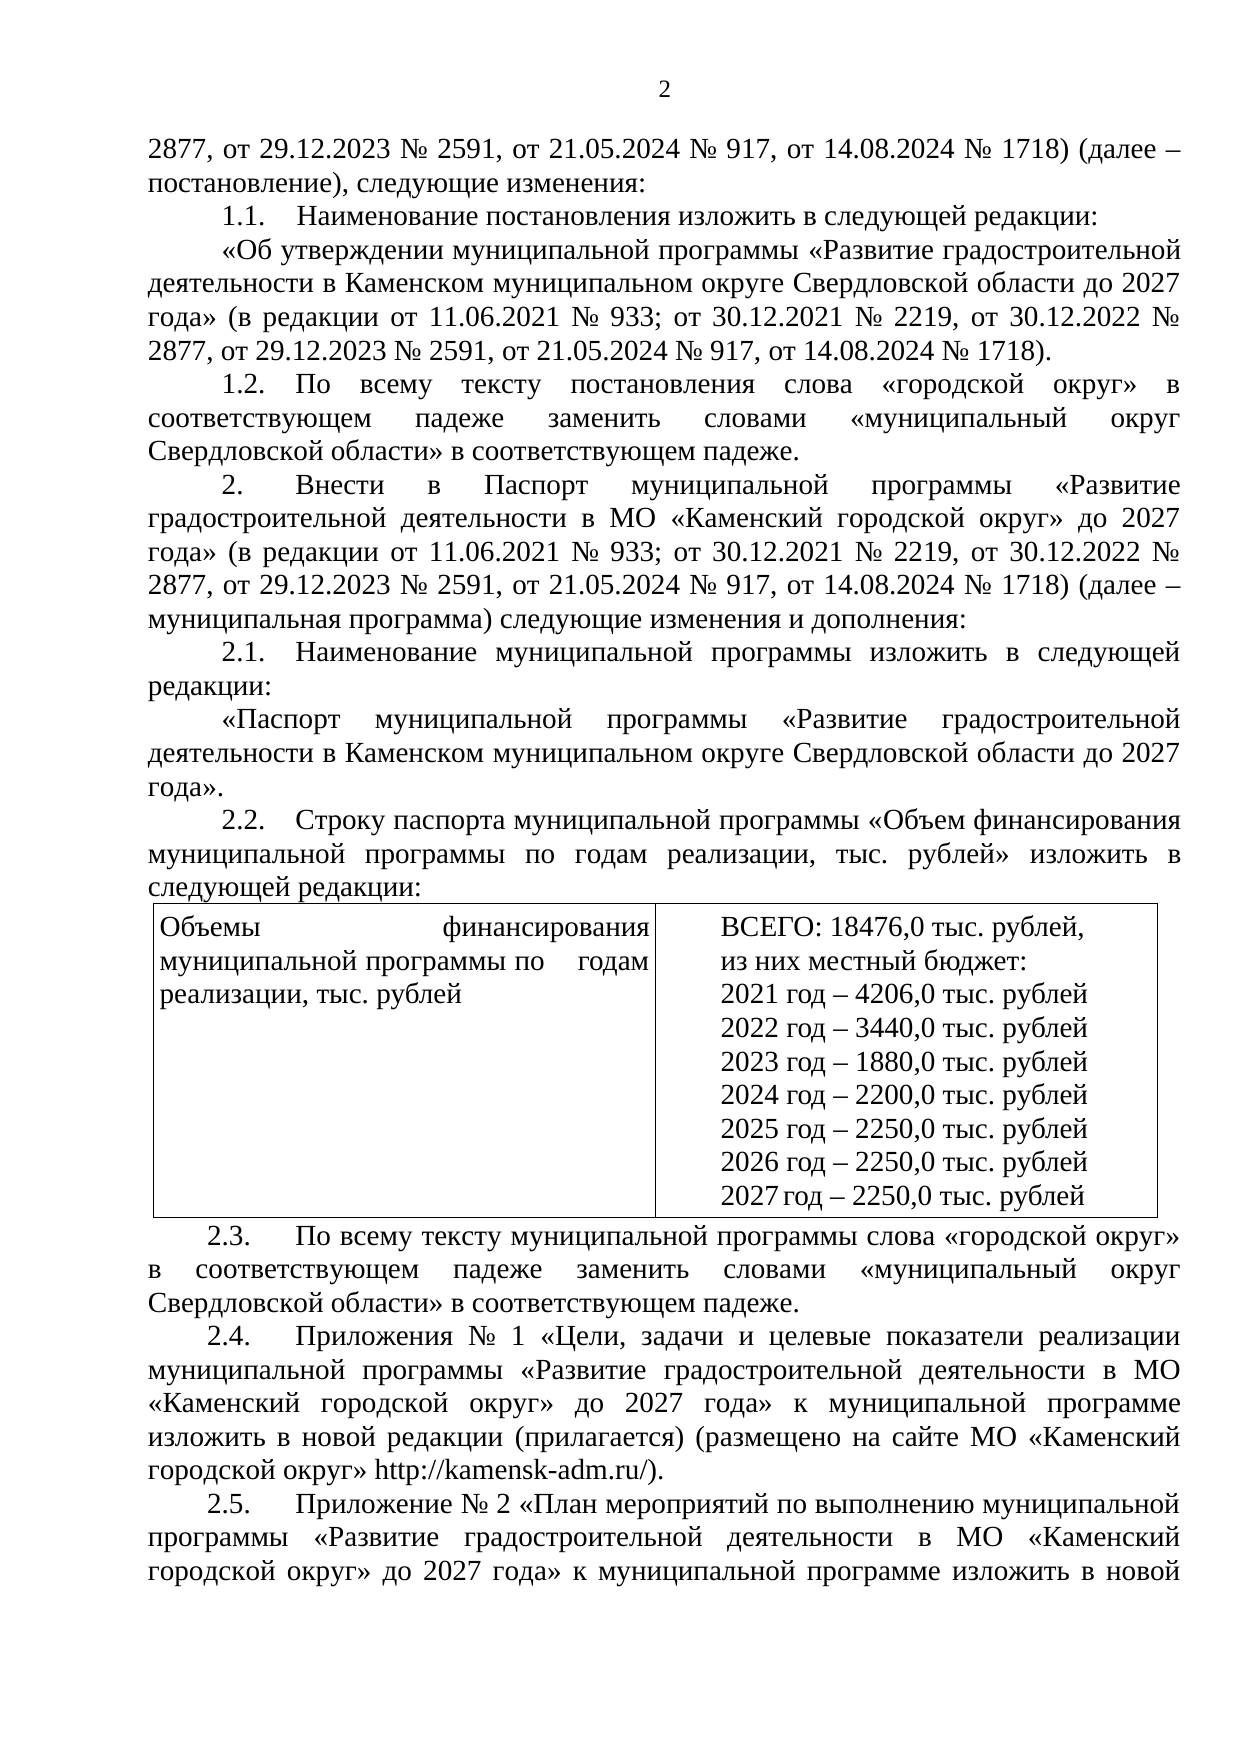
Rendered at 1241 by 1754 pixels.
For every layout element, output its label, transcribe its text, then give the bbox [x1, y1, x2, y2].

text «Об утверждении муниципальной программы «Развитие градостроительной деятельности в Каменском муниципальном округе Свердловской области до 2027 года» (в редакции от 11.06.2021 № 933; от 30.12.2021 № 2219, от 30.12.2022 № 2877, от 29.12.2023 № 2591, от 21.05.2024 № 917, от 14.08.2024 № 1718). [148, 232, 1181, 366]
table_header Объемы финансирования муниципальной программы по годам реализации, тыс. рублей [154, 904, 655, 1217]
list 2.4. Приложения № 1 «Цели, задачи и целевые показатели реализации муниципальной программы «Развитие градостроительной деятельности в МО «Каменский городской округ» до 2027 года» к муниципальной программе изложить в новой редакции (прилагается) (размещено на сайте МО «Каменский городской округ» http://kamensk-adm.ru/). [148, 1318, 1181, 1486]
list Строку паспорта муниципальной программы «Объем финансирования муниципальной программы по годам реализации, тыс. рублей» изложить в следующей редакции: [148, 802, 1181, 903]
list 2.3. По всему тексту муниципальной программы слова «городской округ» в соответствующем падеже заменить словами «муниципальный округ Свердловской области» в соответствующем падеже. [148, 1218, 1181, 1318]
list Наименование муниципальной программы изложить в следующей редакции: [148, 634, 1181, 702]
table_header ВСЕГО: 18476,0 тыс. рублей, из них местный бюджет: 2021 год – 4206,0 тыс. рублей 2022 год – 3440,0 тыс. рублей 2023 год – 1880,0 тыс. рублей 2024 год – 2200,0 тыс. рублей 2025 год – 2250,0 тыс. рублей 2026 год – 2250,0 тыс. рублей год – 2250,0 тыс. рублей [656, 904, 1157, 1217]
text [148, 1486, 1181, 1587]
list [148, 131, 1181, 198]
list Наименование постановления изложить в следующей редакции: [221, 198, 1181, 232]
text «Паспорт муниципальной программы «Развитие градостроительной деятельности в Каменском муниципальном округе Свердловской области до 2027 года». [148, 702, 1181, 802]
list Внести в Паспорт муниципальной программы «Развитие градостроительной деятельности в МО «Каменский городской округ» до 2027 года» (в редакции от 11.06.2021 № 933; от 30.12.2021 № 2219, от 30.12.2022 № 2877, от 29.12.2023 № 2591, от 21.05.2024 № 917, от 14.08.2024 № 1718) (далее – муниципальная программа) следующие изменения и дополнения: [148, 467, 1181, 634]
list По всему тексту постановления слова «городской округ» в соответствующем падеже заменить словами «муниципальный округ Свердловской области» в соответствующем падеже. [148, 366, 1181, 467]
